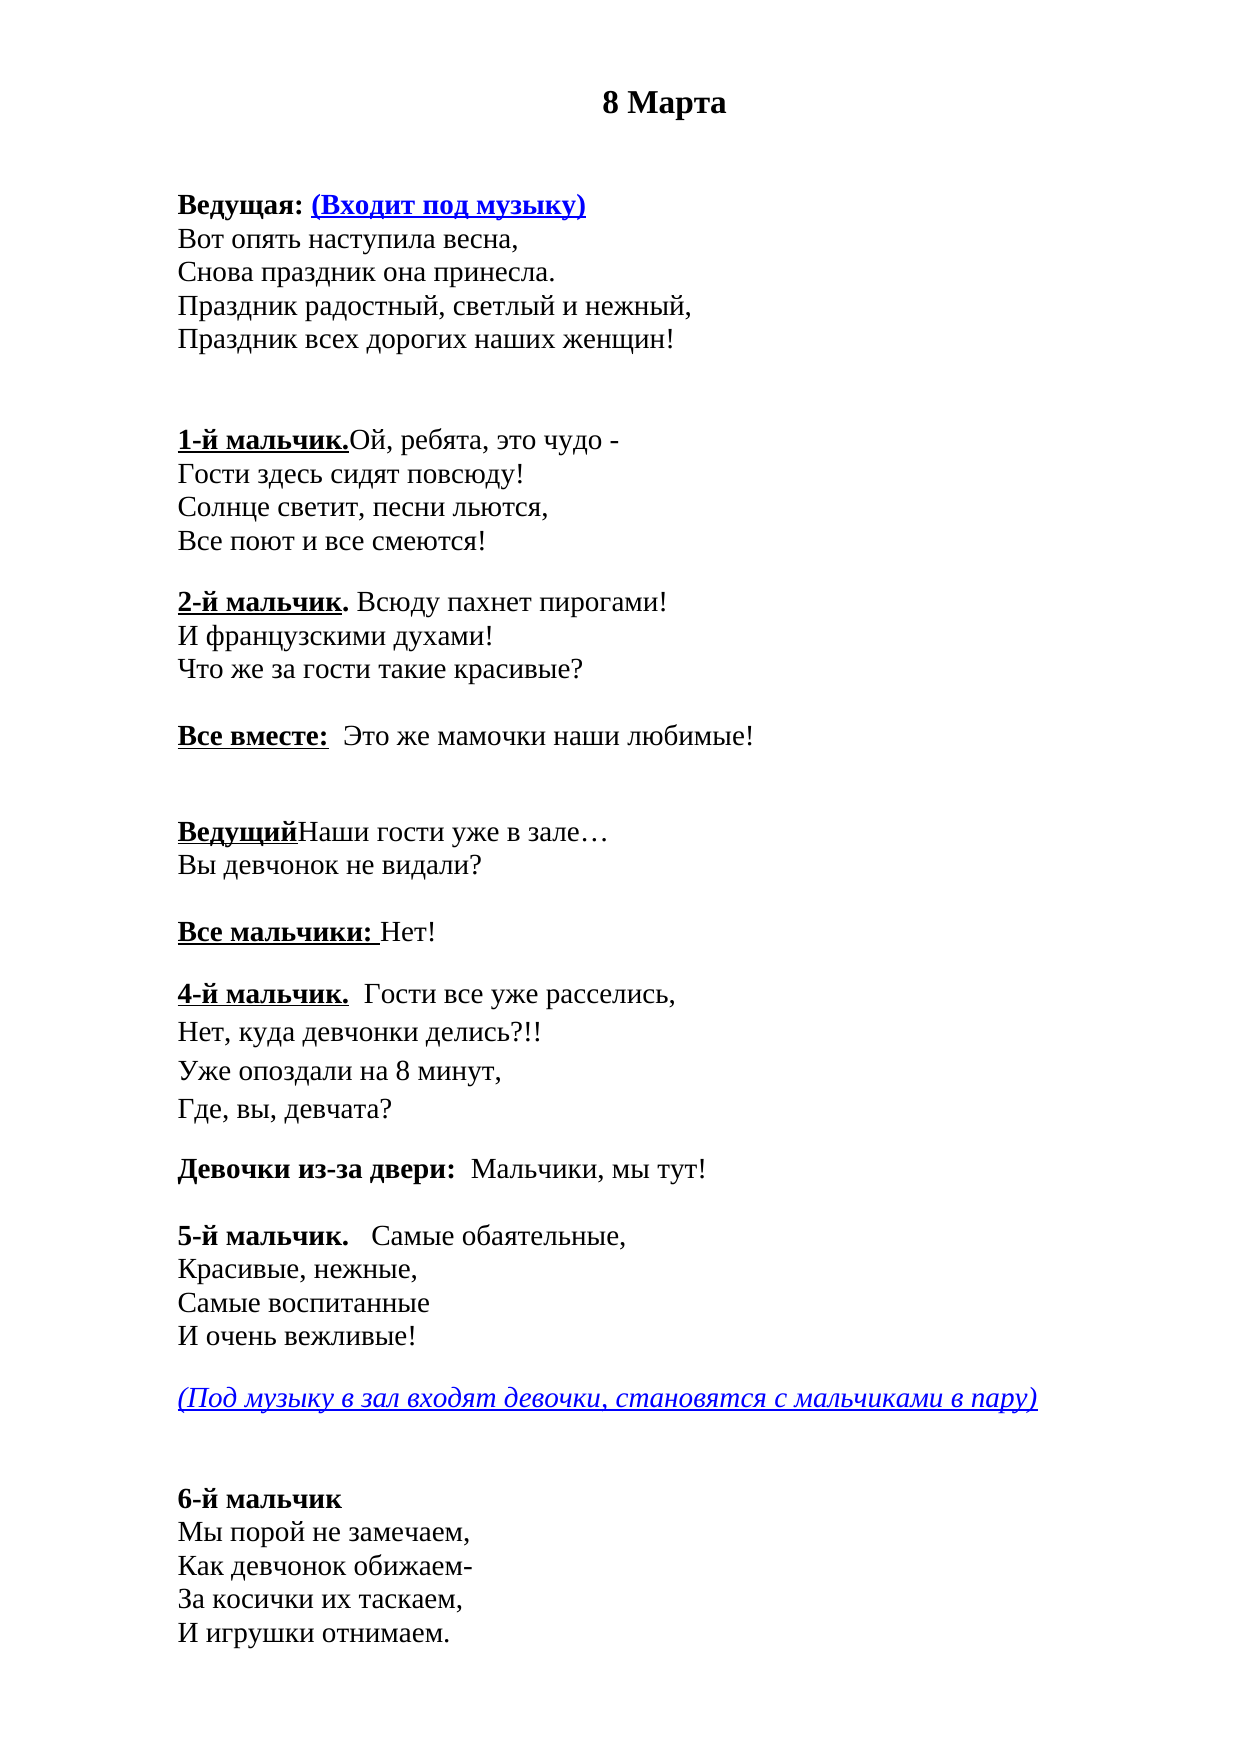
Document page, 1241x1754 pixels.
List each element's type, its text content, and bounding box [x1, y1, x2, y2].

text Девочки из-за двери: Мальчики, мы тут! [177, 1151, 1152, 1184]
text Самые воспитанные И очень вежливые! [177, 1285, 1152, 1352]
text ВедущийНаши гости уже в зале… Вы девчонок не видали? [177, 780, 1152, 881]
text 8 Марта [177, 83, 1152, 121]
text Праздник радостный, светлый и нежный, [177, 288, 1152, 322]
text 1-й мальчик.Ой, ребята, это чудо - Гости здесь сидят повсюду! Солнце светит, песни льются, Все поют и все смеются! [177, 389, 1152, 584]
text За косички их таскаем, И игрушки отнимаем. [177, 1581, 1152, 1648]
text 6-й мальчик Мы порой не замечаем, Как девчонок обижаем- [177, 1481, 1152, 1581]
text Все мальчики: Нет! [177, 914, 1152, 976]
text 2-й мальчик. Всюду пахнет пирогами! И французскими духами! Что же за гости такие красивые? [177, 584, 1152, 685]
text Ведущая: (Входит под музыку) Вот опять наступила весна, Снова праздник она принесла. [177, 149, 1152, 288]
text Все вместе: Это же мамочки наши любимые! [177, 718, 1152, 780]
text 5-й мальчик. Самые обаятельные, Красивые, нежные, [177, 1184, 1152, 1285]
text 4-й мальчик. Гости все уже расселись, Нет, куда девчонки делись?!! Уже опоздали на 8 минут, Где, вы, девчата? [177, 976, 1152, 1125]
text Праздник всех дорогих наших женщин! [177, 322, 1152, 355]
text (Под музыку в зал входят девочки, становятся с мальчиками в пару) [177, 1380, 1152, 1414]
